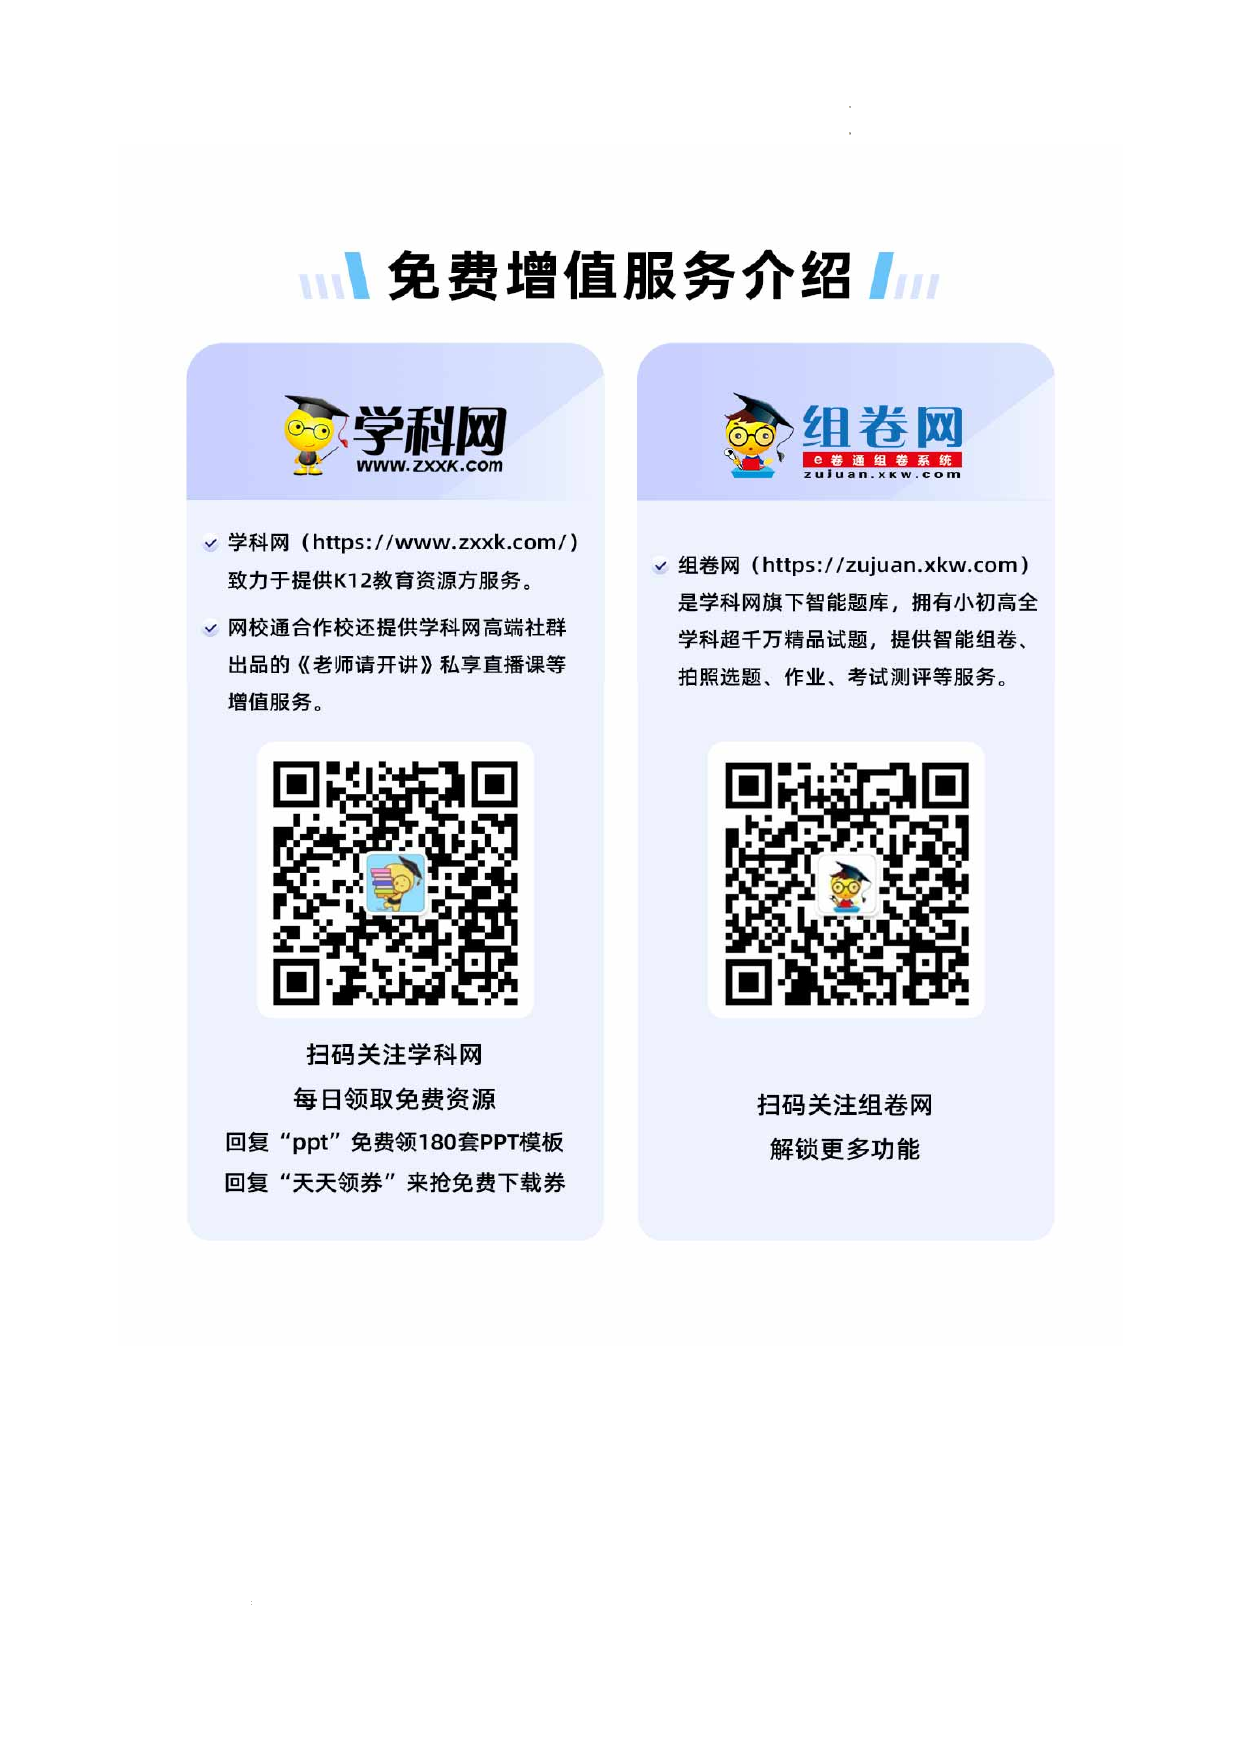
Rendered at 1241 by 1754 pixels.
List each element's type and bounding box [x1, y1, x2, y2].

picture [118, 144, 1123, 1346]
